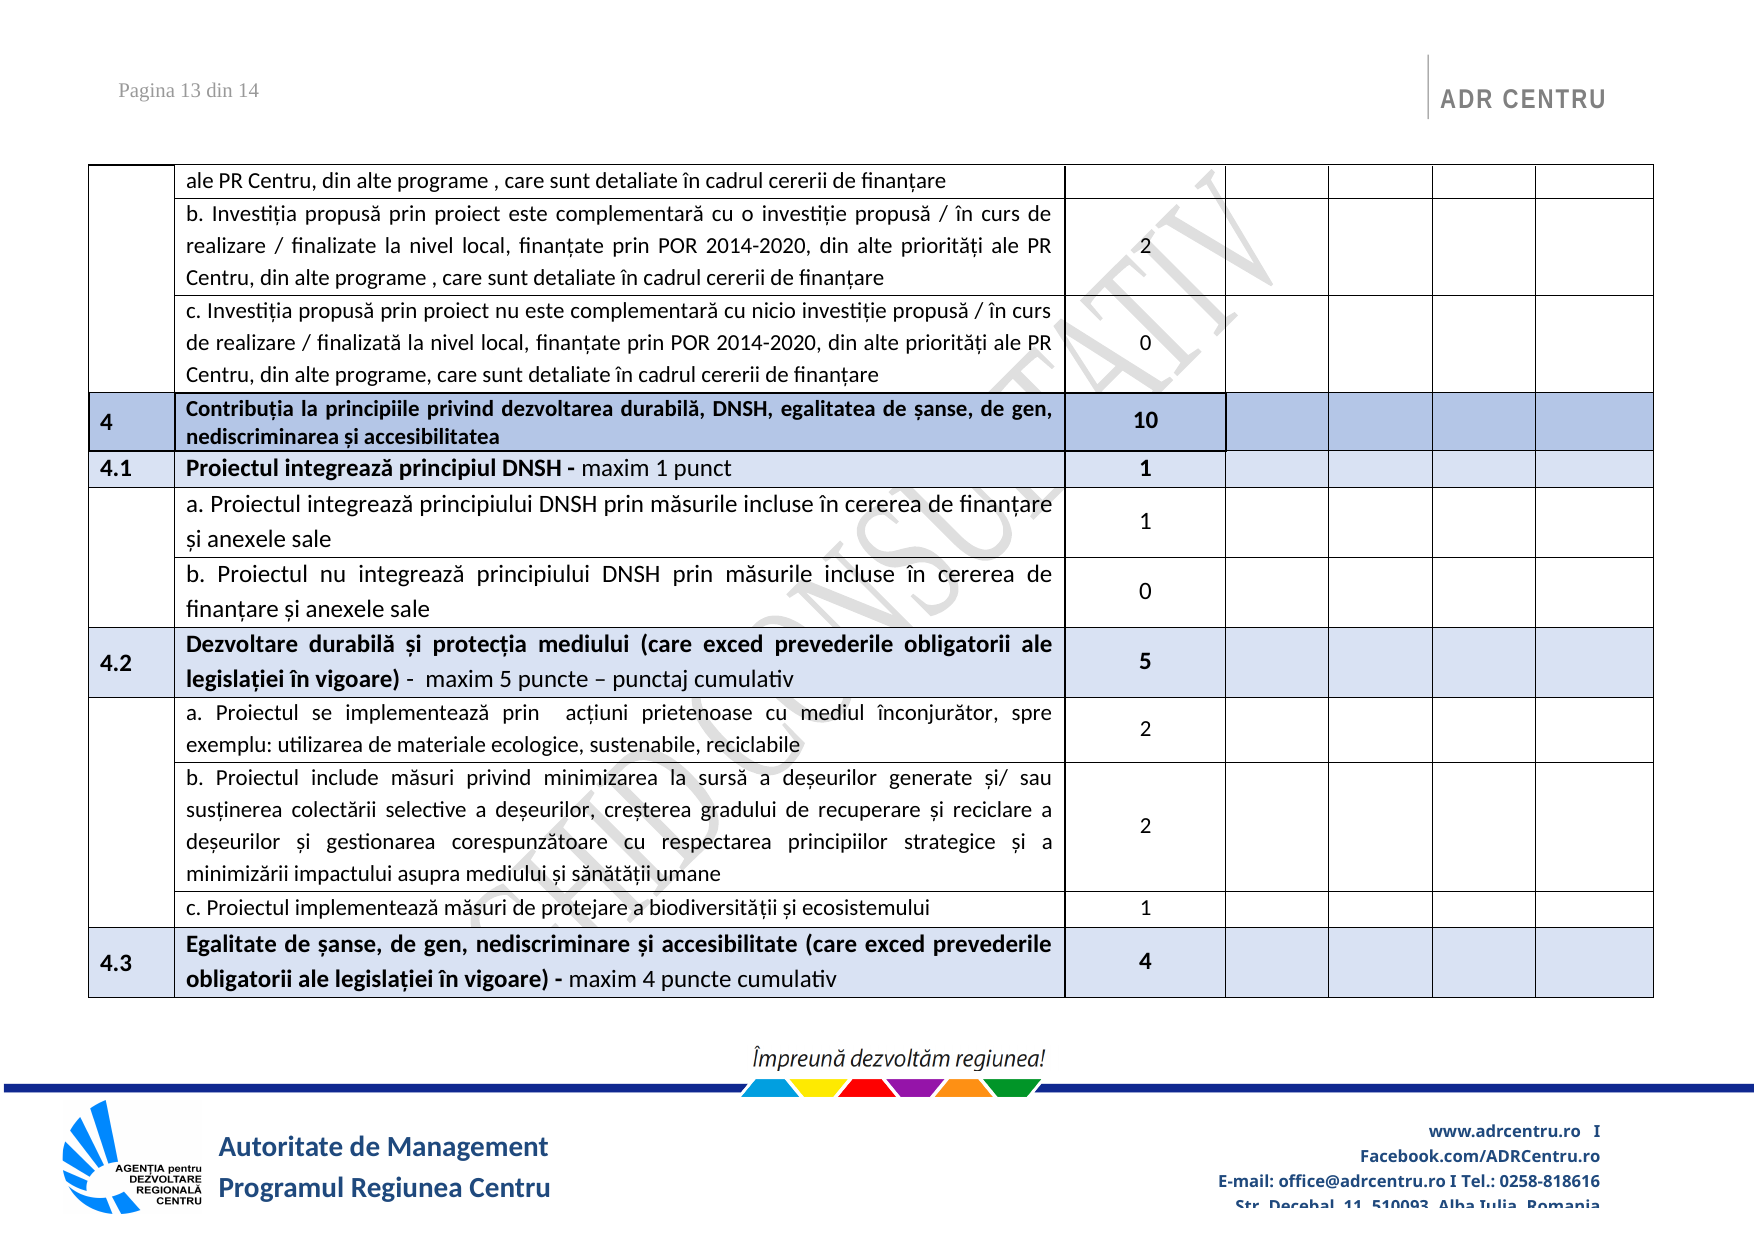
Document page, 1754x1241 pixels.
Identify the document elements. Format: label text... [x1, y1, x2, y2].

table_cell [1433, 488, 1535, 557]
table_cell [1433, 928, 1535, 997]
table_cell [1536, 488, 1653, 557]
table_cell [1329, 698, 1432, 762]
table_cell Proiectul integrează principiul DNSH - maxim 1 punct [175, 452, 1064, 487]
table_cell [1433, 698, 1535, 762]
table_cell [1536, 928, 1653, 997]
table_cell [1536, 165, 1653, 198]
table_cell Dezvoltare durabilă și protecția mediului (care exced prevederile obligatorii ale legislației în vigoare) - maxim 5 puncte – punctaj cumulativ [175, 628, 1064, 697]
table_cell [1433, 199, 1535, 295]
table_cell [1329, 558, 1432, 627]
picture [62, 1100, 202, 1214]
table_cell 10 [1066, 394, 1225, 450]
table_cell [1433, 451, 1535, 487]
table_cell [1226, 892, 1328, 927]
table_cell [1433, 558, 1535, 627]
table_cell [1536, 393, 1653, 450]
picture [739, 1045, 1059, 1071]
table_cell c. Proiectul implementează măsuri de protejare a biodiversităţii și ecosistemului [175, 892, 1064, 927]
table_cell b. Proiectul include măsuri privind minimizarea la sursă a deșeurilor generate și/ sau susținerea colectării selective a deșeurilor, creșterea gradului de recuperare și reciclare a deșeurilor și gestionarea corespunzătoare cu respectarea principiilor strategice și a minimizării impactului asupra mediului și sănătății umane [175, 763, 1064, 891]
table_cell 4.3 [89, 928, 174, 997]
table_cell [1329, 928, 1432, 997]
table_cell a. Proiectul se implementează prin acțiuni prietenoase cu mediul înconjurător, spre exemplu: utilizarea de materiale ecologice, sustenabile, reciclabile [175, 698, 1064, 762]
table_cell 0 [1066, 558, 1225, 627]
table_cell 2 [1066, 763, 1225, 891]
table_cell [1329, 165, 1432, 198]
table_cell 2 [1066, 698, 1225, 762]
table_cell [1536, 628, 1653, 697]
table_cell 5 [1066, 628, 1225, 697]
table_cell [1226, 763, 1328, 891]
table_cell 1 [1066, 452, 1225, 487]
table_cell [1227, 393, 1328, 450]
table_cell 1 [1066, 488, 1225, 557]
table_cell [1226, 451, 1328, 487]
table_cell [89, 488, 174, 627]
table_cell [1433, 763, 1535, 891]
table_cell [1433, 296, 1535, 392]
table_cell [1536, 451, 1653, 487]
table_cell 2 [1066, 199, 1225, 295]
table_cell 4 [1066, 928, 1225, 997]
table_cell [1329, 451, 1432, 487]
table_cell 4.1 [89, 452, 174, 487]
table_cell [1329, 892, 1432, 927]
picture [3, 1079, 754, 1097]
table_cell [1433, 628, 1535, 697]
table_cell a. Proiectul integrează principiului DNSH prin măsurile incluse în cererea de finanțare și anexele sale [175, 488, 1064, 557]
table_cell [1433, 393, 1535, 450]
table_cell [1226, 698, 1328, 762]
table_cell Egalitate de șanse, de gen, nediscriminare și accesibilitate (care exced prevederile obligatorii ale legislației în vigoare) - maxim 4 puncte cumulativ [175, 928, 1064, 997]
table_cell b. Investiția propusă prin proiect este complementară cu o investiție propusă / în curs de realizare / finalizate la nivel local, finanțate prin POR 2014-2020, din alte priorități ale PR Centru, din alte programe , care sunt detaliate în cadrul cererii de finanțare [175, 199, 1064, 295]
table_cell [1226, 558, 1328, 627]
table_cell 1 [1066, 892, 1225, 927]
table_cell [1226, 628, 1328, 697]
table_cell [1433, 892, 1535, 927]
table_cell [1226, 928, 1328, 997]
table_cell [1536, 296, 1653, 392]
table_cell 4 [1065, 165, 1226, 198]
table_cell [1536, 892, 1653, 927]
table_cell [1226, 296, 1328, 392]
table_cell [1536, 698, 1653, 762]
picture [786, 1079, 1754, 1097]
table_cell [1329, 488, 1432, 557]
table_cell [1536, 558, 1653, 627]
table_cell [1329, 763, 1432, 891]
table_cell [1329, 628, 1432, 697]
table_cell [1329, 199, 1432, 295]
table_cell b. Proiectul nu integrează principiului DNSH prin măsurile incluse în cererea de finanțare și anexele sale [175, 558, 1064, 627]
table_cell c. Investiția propusă prin proiect nu este complementară cu nicio investiție propusă / în curs de realizare / finalizată la nivel local, finanțate prin POR 2014-2020, din alte priorități ale PR Centru, din alte programe, care sunt detaliate în cadrul cererii de finanțare [175, 296, 1064, 392]
table_cell 4.2 [89, 628, 174, 697]
table_cell 4 [90, 393, 174, 450]
table_cell [1432, 165, 1536, 198]
table_cell 0 [1066, 296, 1225, 392]
table_cell [1226, 165, 1329, 198]
table_cell [1329, 393, 1432, 450]
table_cell [89, 166, 174, 392]
table_cell [1536, 763, 1653, 891]
table_cell [1536, 199, 1653, 295]
table_cell [1226, 199, 1328, 295]
table_cell Contribuția la principiile privind dezvoltarea durabilă, DNSH, egalitatea de șanse, de gen, nediscriminarea și accesibilitatea [176, 394, 1064, 450]
table_cell [1226, 488, 1328, 557]
table_cell [1329, 296, 1432, 392]
table_cell [89, 698, 174, 927]
